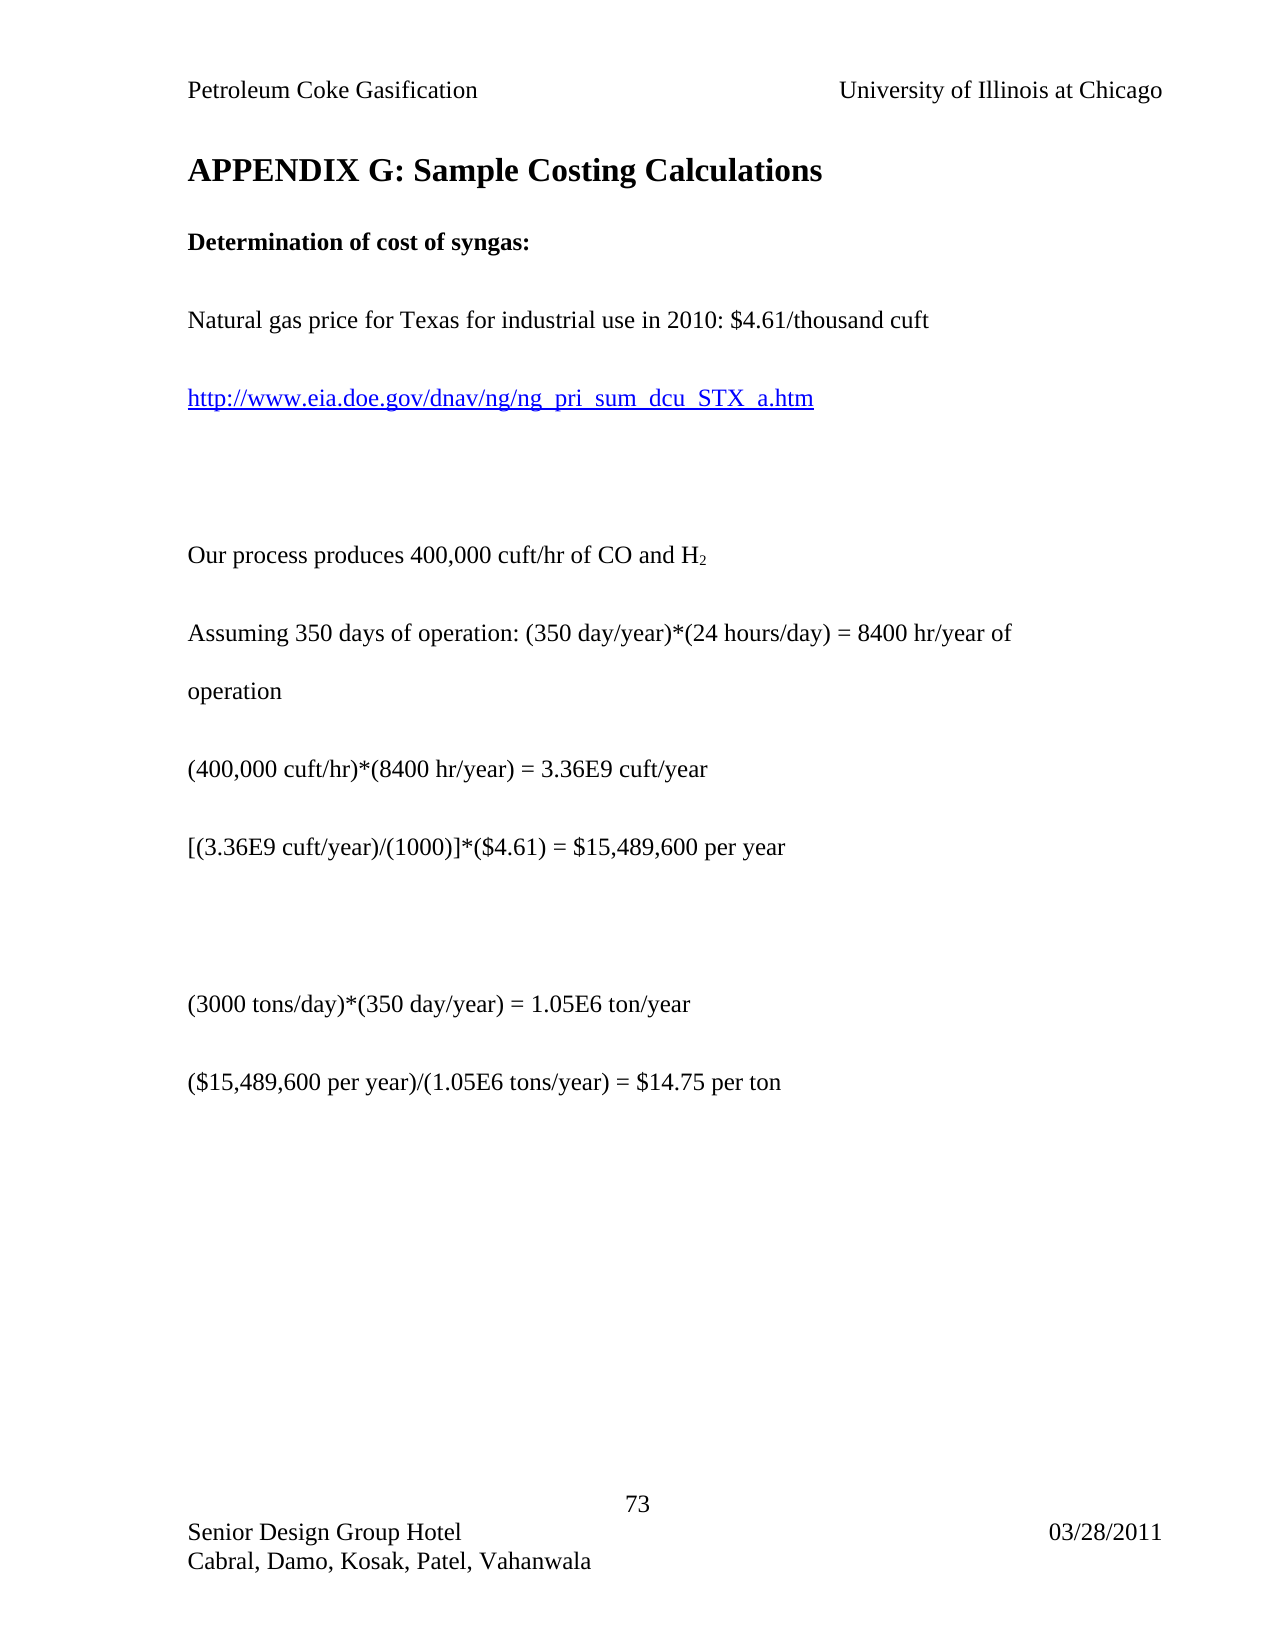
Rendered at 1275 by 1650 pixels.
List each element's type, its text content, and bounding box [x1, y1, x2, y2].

text http://www.eia.doe.gov/dnav/ng/ng_pri_sum_dcu_STX_a.htm [187, 383, 1087, 412]
text (3000 tons/day)*(350 day/year) = 1.05E6 ton/year [187, 989, 1087, 1018]
text [(3.36E9 cuft/year)/(1000)]*($4.61) = $15,489,600 per year [187, 832, 1087, 861]
text (400,000 cuft/hr)*(8400 hr/year) = 3.36E9 cuft/year [187, 754, 1087, 783]
text Our process produces 400,000 cuft/hr of CO and H2 [187, 540, 1087, 569]
text Determination of cost of syngas: [187, 227, 1087, 255]
text Assuming 350 days of operation: (350 day/year)*(24 hours/day) = 8400 hr/year of operation [187, 618, 1087, 704]
text ($15,489,600 per year)/(1.05E6 tons/year) = $14.75 per ton [187, 1067, 1087, 1096]
text Natural gas price for Texas for industrial use in 2010: $4.61/thousand cuft [187, 305, 1087, 334]
text APPENDIX G: Sample Costing Calculations [187, 150, 1087, 188]
